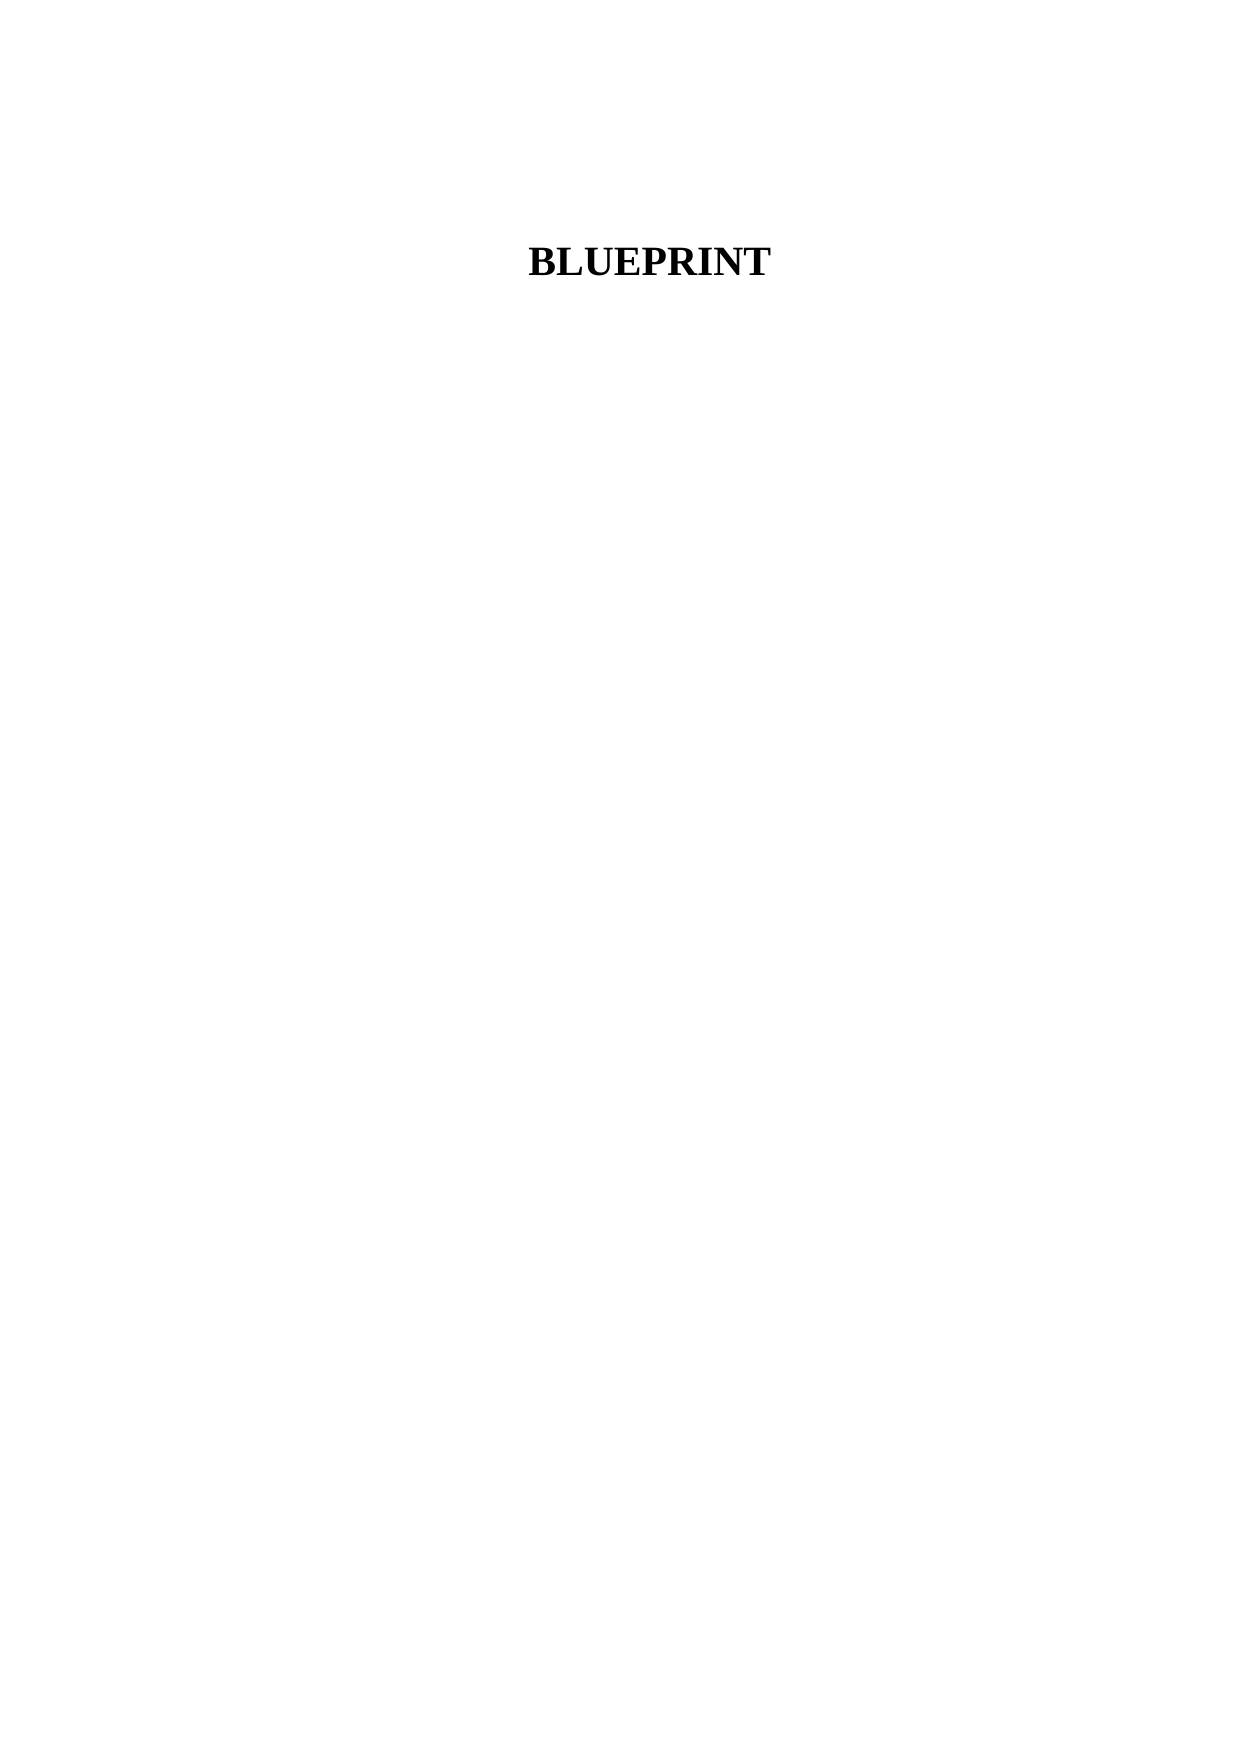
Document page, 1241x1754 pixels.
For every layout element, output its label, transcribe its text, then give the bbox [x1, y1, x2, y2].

text BLUEPRINT [236, 236, 1063, 284]
